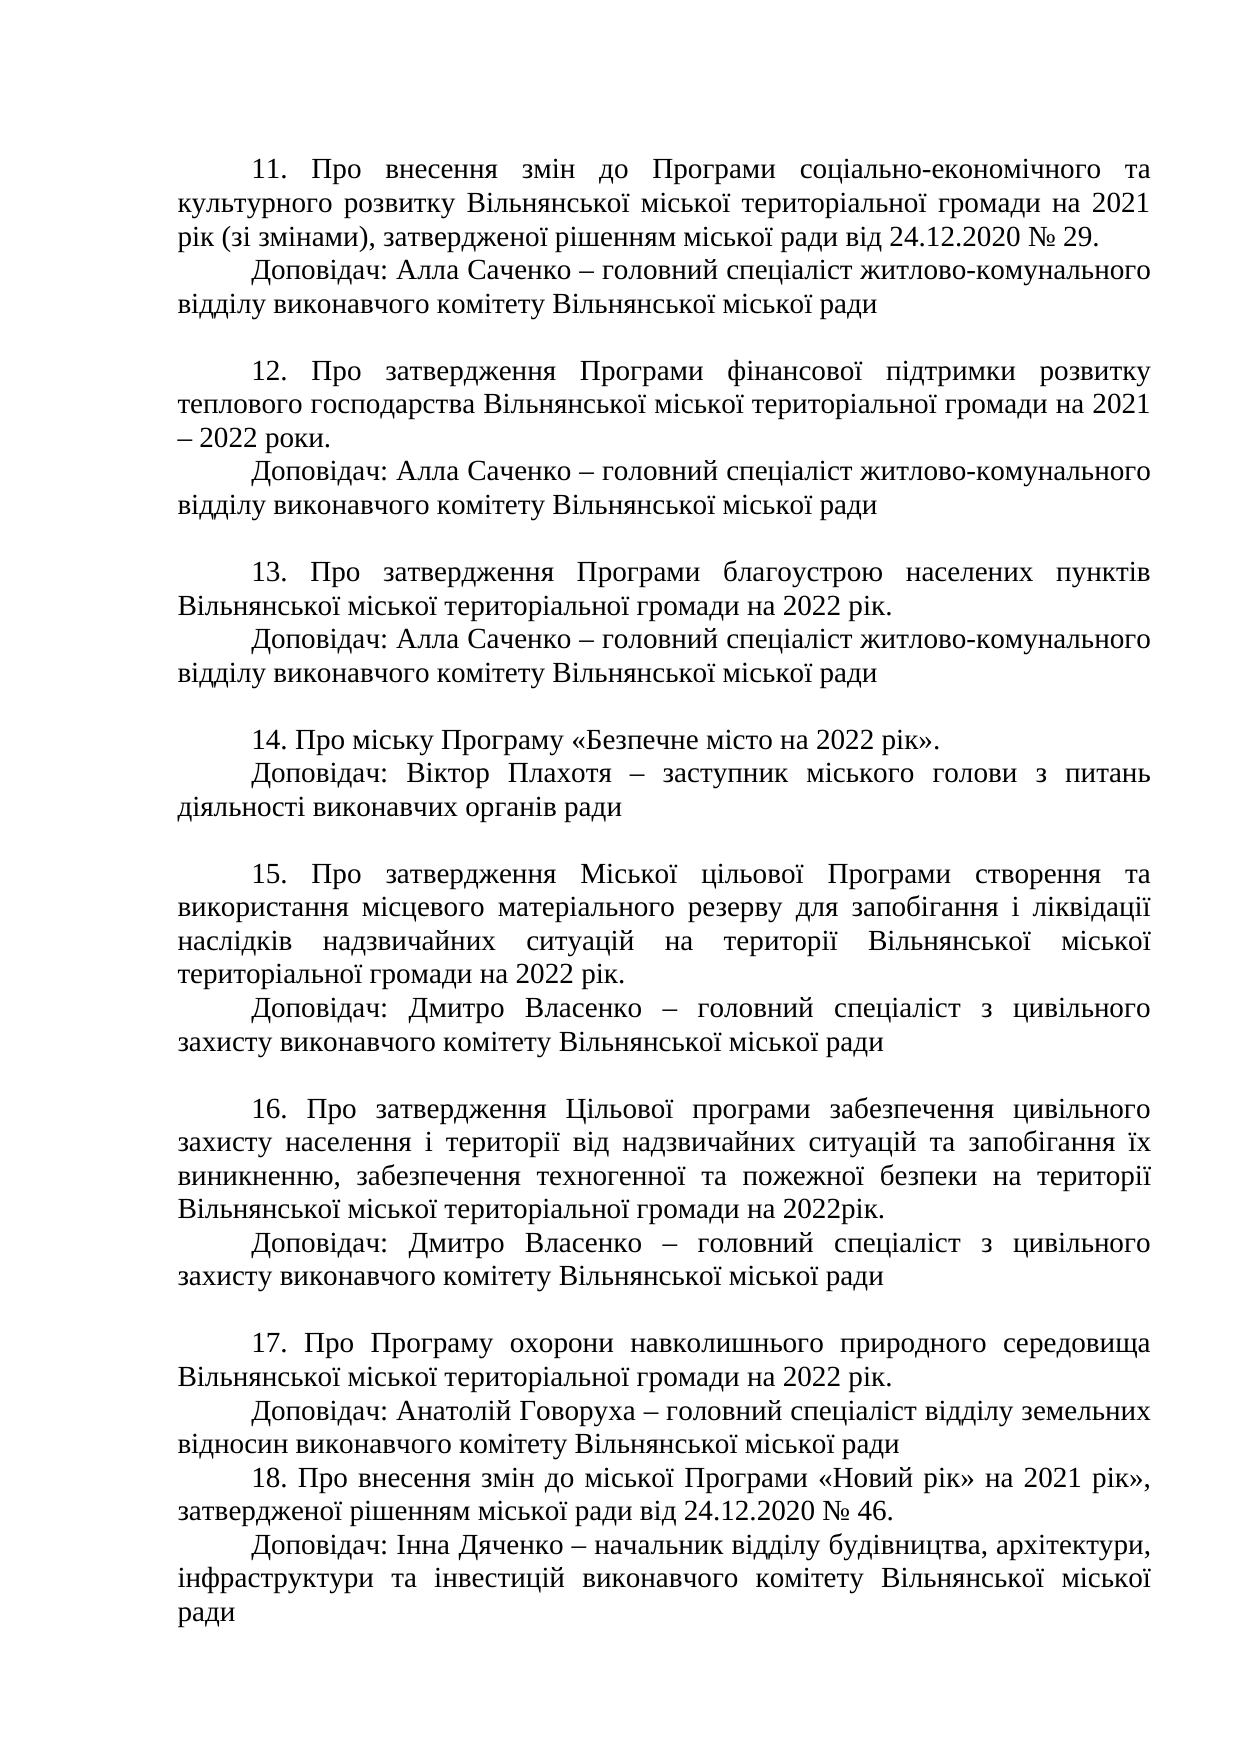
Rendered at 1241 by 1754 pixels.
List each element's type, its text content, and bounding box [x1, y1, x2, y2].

text Доповідач: Віктор Плахотя – заступник міського голови з питань діяльності виконавчих органів ради [177, 755, 1152, 822]
text 11. Про внесення змін до Програми соціально-економічного та культурного розвитку Вільнянської міської територіальної громади на 2021 рік (зі змінами), затвердженої рішенням міської ради від 24.12.2020 № 29. [177, 152, 1152, 252]
text 18. Про внесення змін до міської Програми «Новий рік» на 2021 рік», затвердженої рішенням міської ради від 24.12.2020 № 46. [177, 1460, 1152, 1527]
text 13. Про затвердження Програми благоустрою населених пунктів Вільнянської міської територіальної громади на 2022 рік. [177, 554, 1152, 621]
text 17. Про Програму охорони навколишнього природного середовища Вільнянської міської територіальної громади на 2022 рік. [177, 1326, 1152, 1393]
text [177, 1527, 1152, 1627]
text 16. Про затвердження Цільової програми забезпечення цивільного захисту населення і території від надзвичайних ситуацій та запобігання їх виникненню, забезпечення техногенної та пожежної безпеки на території Вільнянської міської територіальної громади на 2022рік. [177, 1091, 1152, 1225]
text Доповідач: Алла Саченко – головний спеціаліст житлово-комунального відділу виконавчого комітету Вільнянської міської ради [177, 252, 1152, 319]
text 14. Про міську Програму «Безпечне місто на 2022 рік». [177, 722, 1152, 755]
text Доповідач: Дмитро Власенко – головний спеціаліст з цивільного захисту виконавчого комітету Вільнянської міської ради [177, 990, 1152, 1057]
text Доповідач: Алла Саченко – головний спеціаліст житлово-комунального відділу виконавчого комітету Вільнянської міської ради [177, 453, 1152, 521]
text Доповідач: Дмитро Власенко – головний спеціаліст з цивільного захисту виконавчого комітету Вільнянської міської ради [177, 1225, 1152, 1292]
text Доповідач: Алла Саченко – головний спеціаліст житлово-комунального відділу виконавчого комітету Вільнянської міської ради [177, 621, 1152, 688]
text 12. Про затвердження Програми фінансової підтримки розвитку теплового господарства Вільнянської міської територіальної громади на 2021 – 2022 роки. [177, 353, 1152, 453]
text 15. Про затвердження Міської цільової Програми створення та використання місцевого матеріального резерву для запобігання і ліквідації наслідків надзвичайних ситуацій на території Вільнянської міської територіальної громади на 2022 рік. [177, 856, 1152, 990]
text Доповідач: Анатолій Говоруха – головний спеціаліст відділу земельних відносин виконавчого комітету Вільнянської міської ради [177, 1393, 1152, 1460]
